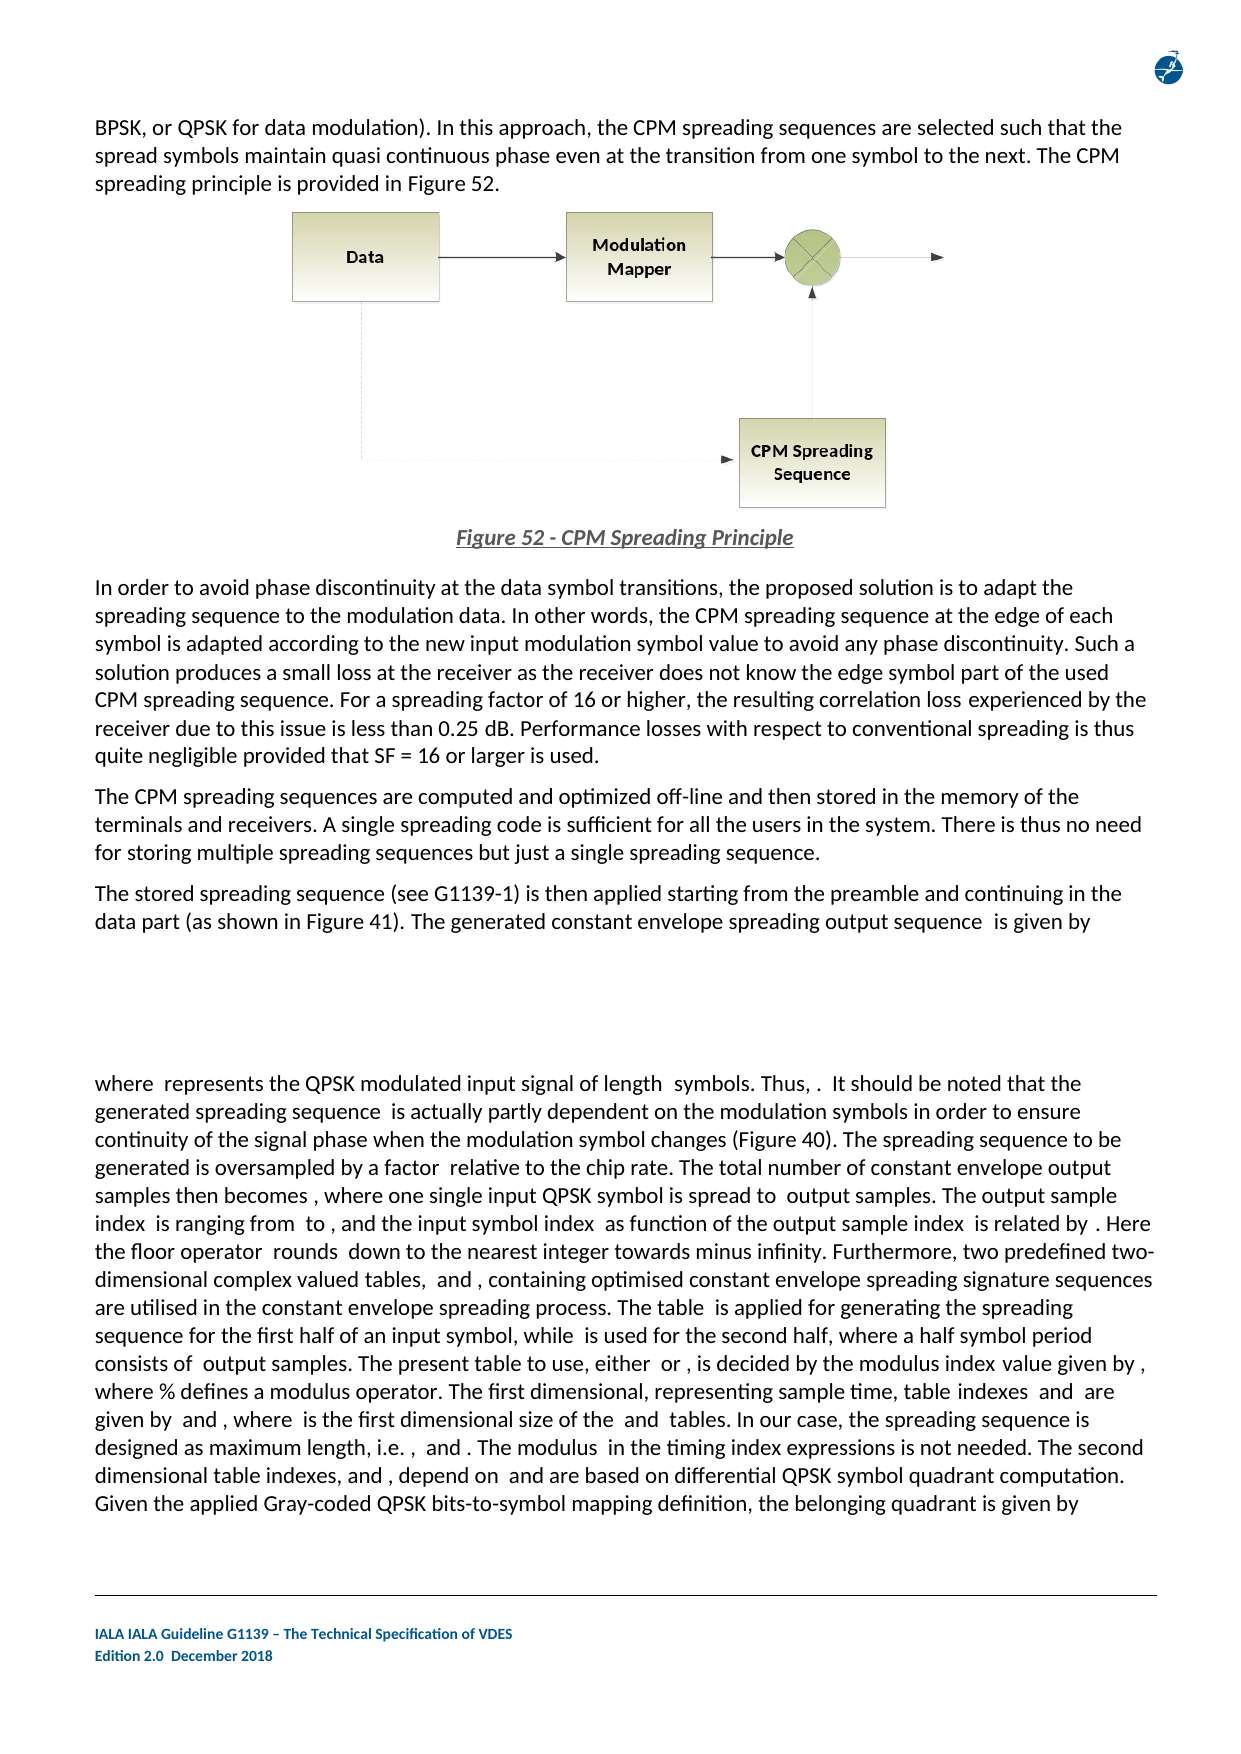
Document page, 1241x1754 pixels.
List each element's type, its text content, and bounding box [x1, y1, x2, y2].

text Figure - CPM Spreading Principle [94, 523, 1157, 551]
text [94, 113, 1157, 198]
text where represents the QPSK modulated input signal of length symbols. Thus, . It should be noted that the generated spreading sequence is actually partly dependent on the modulation symbols in order to ensure continuity of the signal phase when the modulation symbol changes (Figure 40). The spreading sequence to be generated is oversampled by a factor relative to the chip rate. The total number of constant envelope output samples then becomes , where one single input QPSK symbol is spread to output samples. The output sample index is ranging from to , and the input symbol index as function of the output sample index is related by . Here the floor operator rounds down to the nearest integer towards minus infinity. Furthermore, two predefined two-dimensional complex valued tables, and , containing optimised constant envelope spreading signature sequences are utilised in the constant envelope spreading process. The table is applied for generating the spreading sequence for the first half of an input symbol, while is used for the second half, where a half symbol period consists of output samples. The present table to use, either or , is decided by the modulus index value given by , where % defines a modulus operator. The first dimensional, representing sample time, table indexes and are given by and , where is the first dimensional size of the and tables. In our case, the spreading sequence is designed as maximum length, i.e. , and . The modulus in the timing index expressions is not needed. The second dimensional table indexes, and , depend on and are based on differential QPSK symbol quadrant computation. Given the applied Gray-coded QPSK bits-to-symbol mapping definition, the belonging quadrant is given by [94, 1069, 1157, 1517]
text The CPM spreading sequences are computed and optimized off-line and then stored in the memory of the terminals and receivers. A single spreading code is sufficient for all the users in the system. There is thus no need for storing multiple spreading sequences but just a single spreading sequence. [94, 782, 1157, 866]
text In order to avoid phase discontinuity at the data symbol transitions, the proposed solution is to adapt the spreading sequence to the modulation data. In other words, the CPM spreading sequence at the edge of each symbol is adapted according to the new input modulation symbol value to avoid any phase discontinuity. Such a solution produces a small loss at the receiver as the receiver does not know the edge symbol part of the used CPM spreading sequence. For a spreading factor of 16 or higher, the resulting correlation loss experienced by the receiver due to this issue is less than 0.25 dB. Performance losses with respect to conventional spreading is thus quite negligible provided that SF = 16 or larger is used. [94, 573, 1157, 770]
picture [1123, 0, 1241, 119]
text The stored spreading sequence (see G1139-1) is then applied starting from the preamble and continuing in the data part (as shown in Figure 41). The generated constant envelope spreading output sequence is given by [94, 879, 1157, 935]
